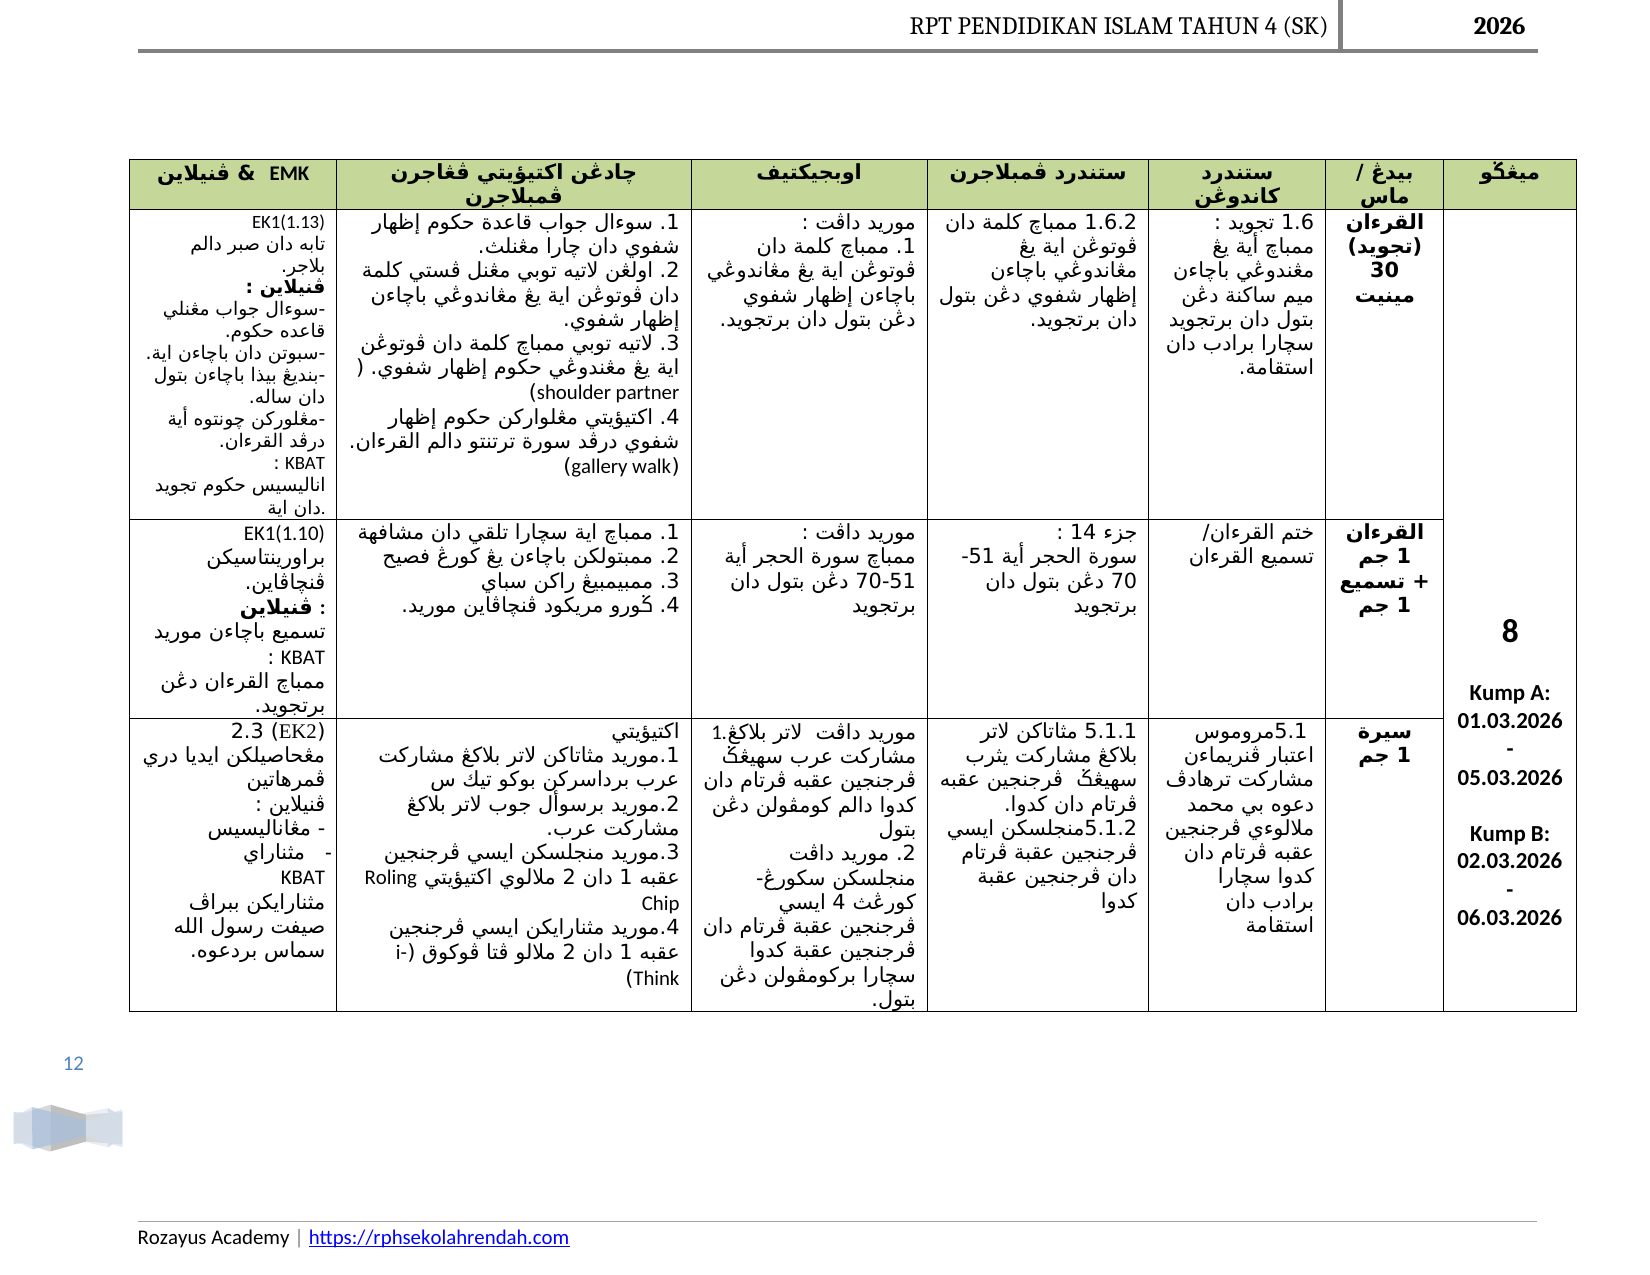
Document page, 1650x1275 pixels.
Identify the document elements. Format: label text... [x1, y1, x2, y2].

table_cell القرءان 1 جم + تسميع 1 جم [1326, 520, 1443, 718]
table_cell 5.1.1 مثاتاكن لاتر بلاكڠ مشاركت يثرب سهيڠݢ ڤرجنجين عقبه ڤرتام دان كدوا. 5.1.2منجلسكن ايسي ڤرجنجين عقبة ڤرتام دان ڤرجنجين عقبة كدوا [928, 719, 1148, 1011]
table_cell 8 Kump A: 01.03.2026-05.03.2026 Kump B: 02.03.2026-06.03.2026 [1444, 210, 1576, 1011]
table_cell 1.6 تجويد : ممباچ أية يڠ مڠندوڠي باچاءن ميم ساكنة دڠن بتول دان برتجويد سچارا برادب دان استقامة. [1149, 210, 1325, 519]
table_cell سيرة 1 جم [1326, 719, 1443, 1011]
table_cell EK1(1.10) براورينتاسيكن ڤنچاڤاين. ڤنيلاين : تسميع باچاءن موريد KBAT : ممباچ القرءان دڠن برتجويد. [130, 520, 336, 718]
table_header چادڠن اكتيؤيتي ڤڠاجرن ڤمبلاجرن [337, 160, 691, 209]
table_cell ختم القرءان/ تسميع القرءان [1149, 520, 1325, 718]
table_cell القرءان (تجويد) 30 مينيت [1326, 210, 1443, 519]
table_header EMK & ڤنيلاين [130, 160, 336, 209]
table_cell 5.1مروموس اعتبار ڤنريماءن مشاركت ترهادڤ دعوه بي محمد ملالوءي ڤرجنجين عقبه ڤرتام دان كدوا سچارا برادب دان استقامة [1149, 719, 1325, 1011]
table_cell 1.موريد داڤت لاتر بلاكڠ مشاركت عرب سهيڠݢ ڤرجنجين عقبه ڤرتام دان كدوا دالم كومڤولن دڠن بتول 2. موريد داڤت منجلسكن سكورڠ-كورڠث 4 ايسي ڤرجنجين عقبة ڤرتام دان ڤرجنجين عقبة كدوا سچارا بركومڤولن دڠن بتول. [692, 719, 927, 1011]
table_header بيدڠ / ماس [1326, 160, 1443, 209]
table_cell موريد داڤت : 1. ممباچ كلمة دان ڤوتوڠن اية يڠ مڠاندوڠي باچاءن إظهار شفوي دڠن بتول دان برتجويد. [692, 210, 927, 519]
table_header ستندرد ڤمبلاجرن [928, 160, 1148, 209]
table_cell 1. سوءال جواب قاعدة حكوم إظهار شفوي دان چارا مڠنلث. 2. اولڠن لاتيه توبي مڠنل ڤستي كلمة دان ڤوتوڠن اية يڠ مڠاندوڠي باچاءن إظهار شفوي. 3. لاتيه توبي ممباچ كلمة دان ڤوتوڠن اية يڠ مڠندوڠي حكوم إظهار شفوي. (shoulder partner) 4. اكتيؤيتي مڠلواركن حكوم إظهار شفوي درڤد سورة ترتنتو دالم القرءان. (gallery walk) [337, 210, 691, 519]
table_cell اكتيؤيتي 1.موريد مثاتاكن لاتر بلاكڠ مشاركت عرب برداسركن بوكو تيك س 2.موريد برسوأل جوب لاتر بلاكڠ مشاركت عرب. 3.موريد منجلسكن ايسي ڤرجنجين عقبه 1 دان 2 ملالوي اكتيؤيتي Roling Chip 4.موريد مثنارايكن ايسي ڤرجنجين عقبه 1 دان 2 ملالو ڤتا ڤوكوق (i-Think) [337, 719, 691, 1011]
table_cell (EK2) 2.3 مڠحاصيلكن ايديا دري ڤمرهاتين ڤنيلاين : - مڠاناليسيس مثناراي KBAT مثنارايكن ببراڤ صيفت رسول الله سماس بردعوه. [130, 719, 336, 1011]
table_cell EK1(1.13) تابه دان صبر دالم بلاجر. ڤنيلاين : -سوءال جواب مڠنلي قاعده حكوم. -سبوتن دان باچاءن اية. -بنديڠ بيذا باچاءن بتول دان ساله. -مڠلوركن چونتوه أية درڤد القرءان. KBAT : اناليسيس حكوم تجويد دان اية. [130, 210, 336, 519]
table_cell موريد داڤت : ممباچ سورة الحجر أية 51-70 دڠن بتول دان برتجويد [692, 520, 927, 718]
table_header اوبجيكتيف [692, 160, 927, 209]
table_cell 1.6.2 ممباچ كلمة دان ڤوتوڠن اية يڠ مڠاندوڠي باچاءن إظهار شفوي دڠن بتول دان برتجويد. [928, 210, 1148, 519]
table_cell 1. ممباچ اية سچارا تلقي دان مشافهة 2. ممبتولكن باچاءن يڠ كورڠ فصيح 3. ممبيمبيڠ راكن سباي 4. ݢورو مريكود ڤنچاڤاين موريد. [337, 520, 691, 718]
table_header ستندرد كاندوڠن [1149, 160, 1325, 209]
table_header ميڠݢو [1444, 160, 1576, 209]
table_cell جزء 14 : سورة الحجر أية 51-70 دڠن بتول دان برتجويد [928, 520, 1148, 718]
